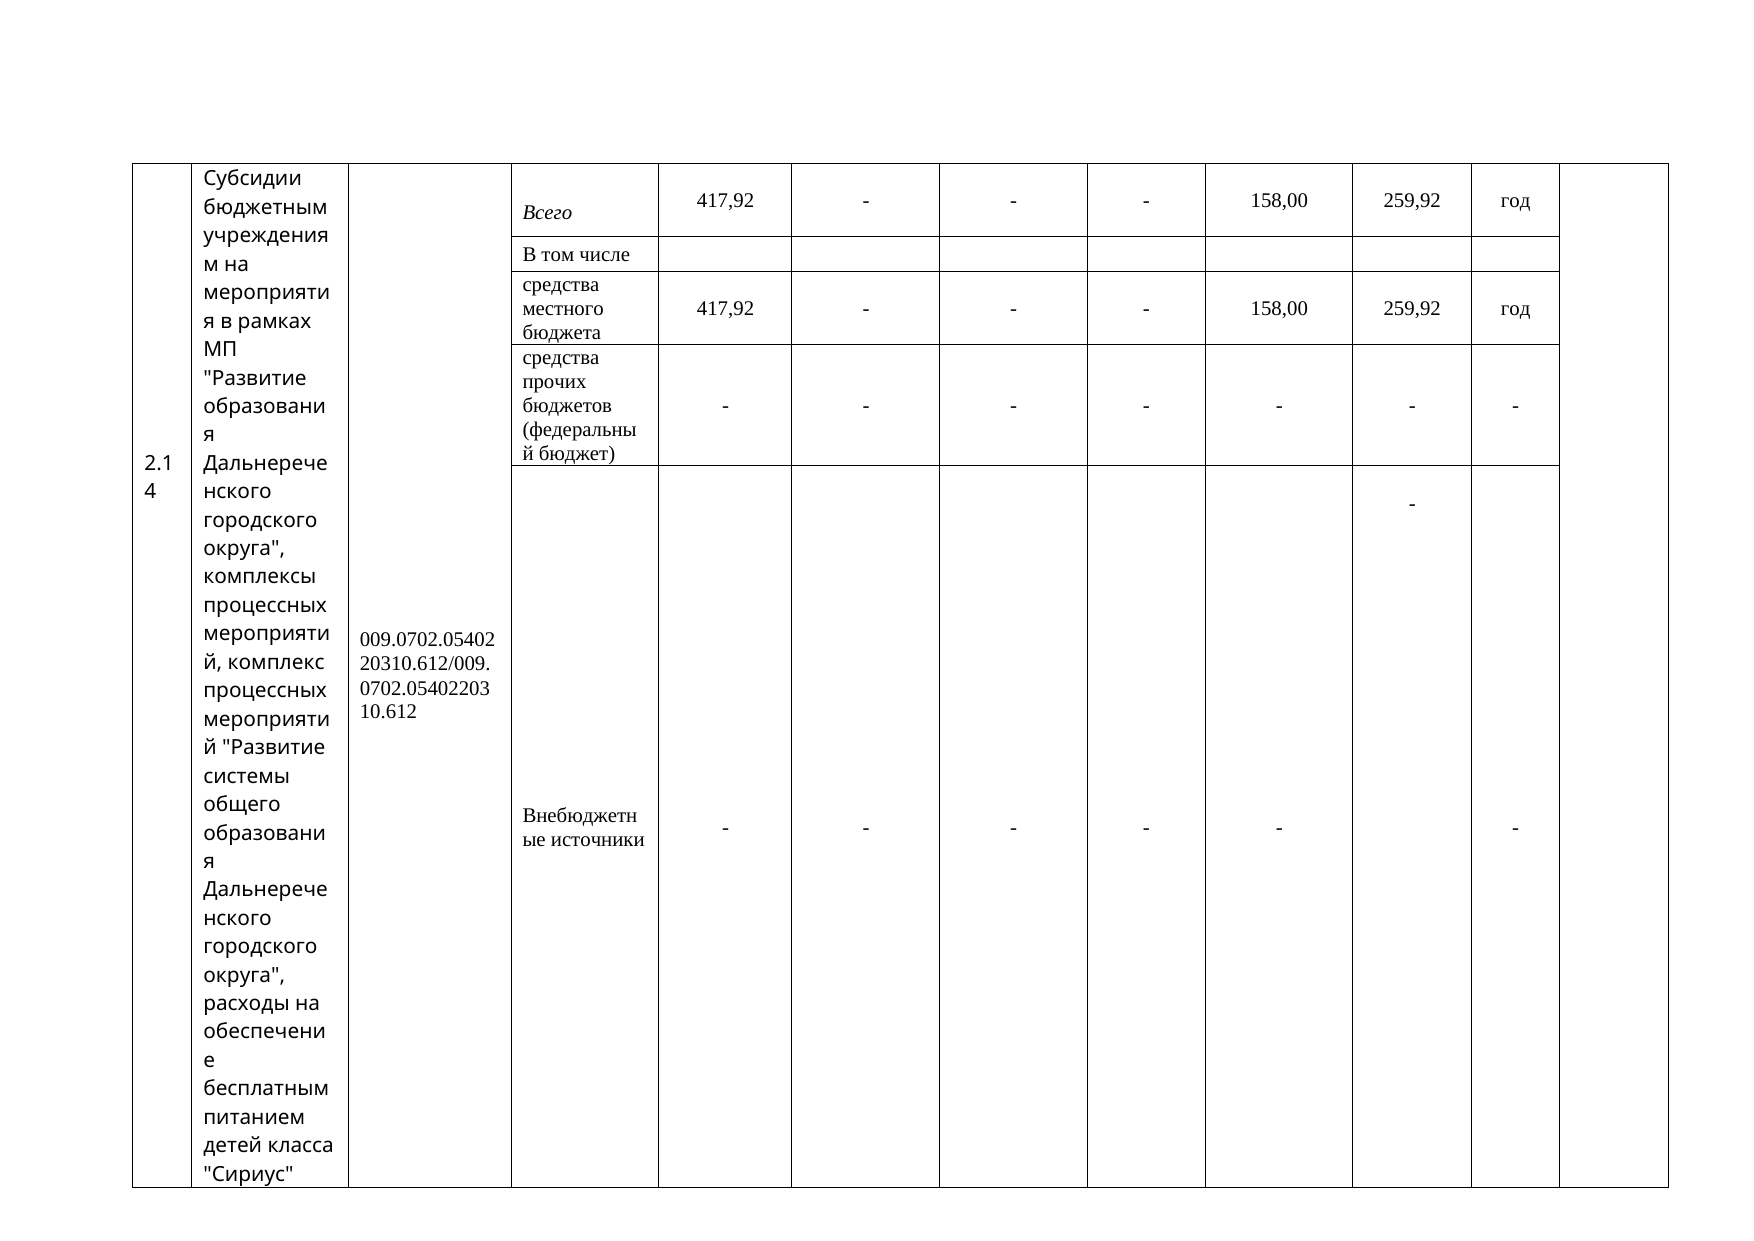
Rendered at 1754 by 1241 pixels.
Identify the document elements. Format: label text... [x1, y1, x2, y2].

table_cell - [1206, 466, 1352, 1187]
table_cell 259,92 [1353, 164, 1471, 236]
table_cell В том числе [512, 237, 658, 271]
table_cell - [1353, 345, 1471, 465]
table_cell 2.14 [133, 164, 191, 1187]
table_cell год [1472, 164, 1559, 236]
table_cell Внебюджетные источники [512, 466, 658, 1187]
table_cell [512, 345, 658, 465]
table_cell Субсидии бюджетным учреждениям на мероприятия в рамках МП "Развитие образования Дальнереченского городского округа", комплексы процессных мероприятий, комплекс процессных мероприятий "Развитие системы общего образования Дальнереченского городского округа", расходы на обеспечение бесплатным питанием детей класса "Сириус" [192, 164, 348, 1187]
table_cell [1088, 237, 1205, 271]
table_cell 417,92 [659, 272, 791, 344]
table_cell [659, 237, 791, 271]
table_cell - [792, 164, 939, 236]
table_cell Всего [512, 164, 658, 236]
table_cell [1206, 237, 1352, 271]
table_cell [792, 237, 939, 271]
table_cell - [792, 272, 939, 344]
table_cell [1353, 237, 1471, 271]
table_cell - [792, 466, 939, 1187]
table_cell год [1472, 272, 1559, 344]
table_cell 158,00 [1206, 272, 1352, 344]
table_cell - [1088, 164, 1205, 236]
table_cell - [1472, 345, 1559, 465]
table_cell - [659, 345, 791, 465]
table_cell - [1088, 272, 1205, 344]
table_cell - [1088, 345, 1205, 465]
table_cell - [659, 466, 791, 1187]
table_cell - [940, 345, 1087, 465]
table_cell [1560, 164, 1668, 1187]
table_cell - [1206, 345, 1352, 465]
table_cell 009.0702.0540220310.612/009.0702.0540220310.612 [349, 164, 511, 1187]
table_cell [1472, 237, 1559, 271]
table_cell 417,92 [659, 164, 791, 236]
table_cell [940, 237, 1087, 271]
table_cell - [1088, 466, 1205, 1187]
table_cell - [1472, 466, 1559, 1187]
table_cell - [792, 345, 939, 465]
table_cell - [940, 466, 1087, 1187]
table_cell - [1353, 466, 1471, 1187]
table_cell 259,92 [1353, 272, 1471, 344]
table_cell средства местного бюджета [512, 272, 658, 344]
table_cell - [940, 272, 1087, 344]
table_cell 158,00 [1206, 164, 1352, 236]
table_cell - [940, 164, 1087, 236]
